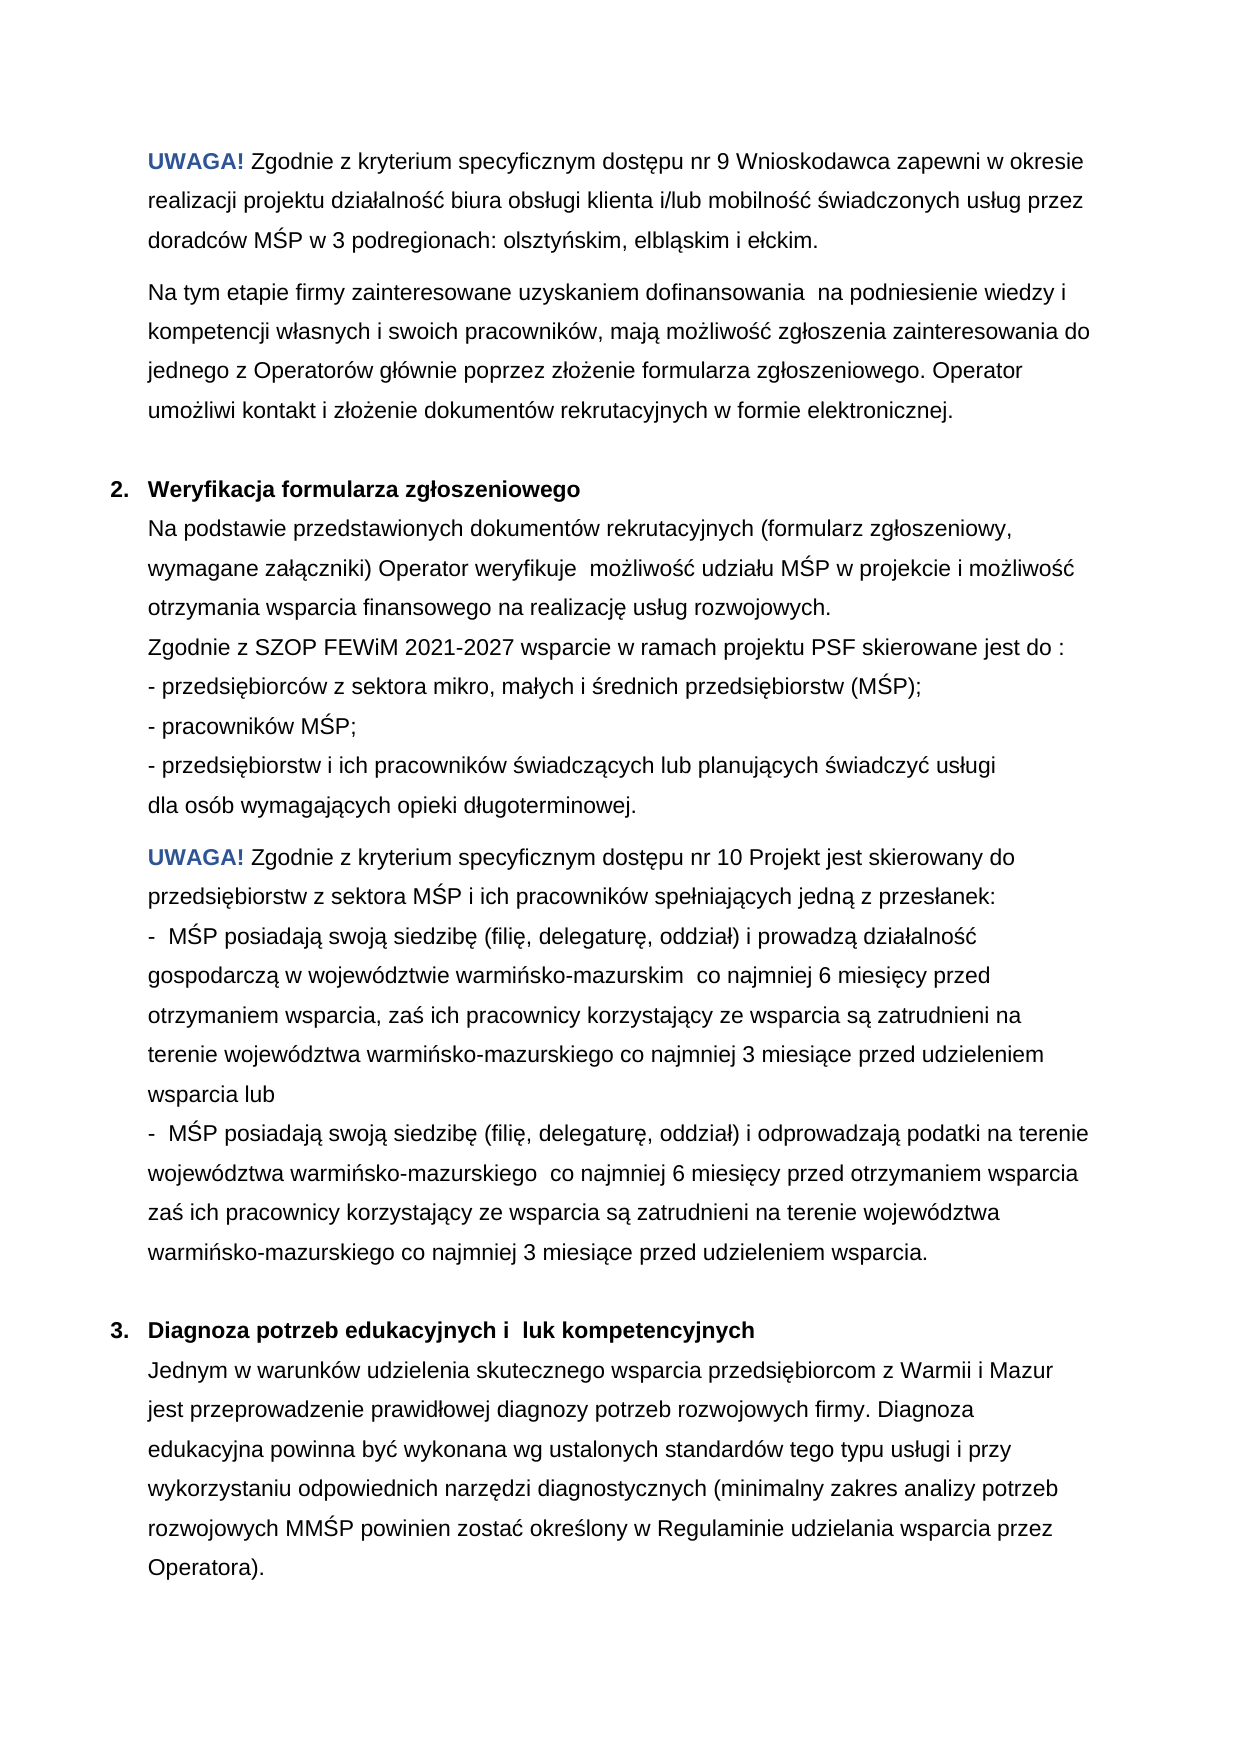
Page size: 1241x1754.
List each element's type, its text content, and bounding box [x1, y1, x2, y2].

list - przedsiębiorców z sektora mikro, małych i średnich przedsiębiorstw (MŚP); - pracowników MŚP; [148, 673, 1093, 739]
text Na tym etapie firmy zainteresowane uzyskaniem dofinansowania na podniesienie wiedzy i kompetencji własnych i swoich pracowników, mają możliwość zgłoszenia zainteresowania do jednego z Operatorów głównie poprzez złożenie formularza zgłoszeniowego. Operator umożliwi kontakt i złożenie dokumentów rekrutacyjnych w formie elektronicznej. [148, 278, 1093, 423]
list Weryfikacja formularza zgłoszeniowego [110, 476, 1093, 502]
list - przedsiębiorstw i ich pracowników świadczących lub planujących świadczyć usługi dla osób wymagających opieki długoterminowej. [148, 752, 1093, 818]
list UWAGA! Zgodnie z kryterium specyficznym dostępu nr 10 Projekt jest skierowany do przedsiębiorstw z sektora MŚP i ich pracowników spełniających jedną z przesłanek: [148, 844, 1093, 909]
list Zgodnie z SZOP FEWiM 2021-2027 wsparcie w ramach projektu PSF skierowane jest do : [148, 634, 1093, 660]
text UWAGA! Zgodnie z kryterium specyficznym dostępu nr 9 Wnioskodawca zapewni w okresie realizacji projektu działalność biura obsługi klienta i/lub mobilność świadczonych usług przez doradców MŚP w 3 podregionach: olsztyńskim, elbląskim i ełckim. [148, 148, 1093, 253]
list - MŚP posiadają swoją siedzibę (filię, delegaturę, oddział) i prowadzą działalność gospodarczą w województwie warmińsko-mazurskim co najmniej 6 miesięcy przed otrzymaniem wsparcia, zaś ich pracownicy korzystający ze wsparcia są zatrudnieni na terenie województwa warmińsko-mazurskiego co najmniej 3 miesiące przed udzieleniem wsparcia lub [148, 923, 1093, 1107]
list Na podstawie przedstawionych dokumentów rekrutacyjnych (formularz zgłoszeniowy, wymagane załączniki) Operator weryfikuje możliwość udziału MŚP w projekcie i możliwość otrzymania wsparcia finansowego na realizację usług rozwojowych. [148, 515, 1093, 621]
list Jednym w warunków udzielenia skutecznego wsparcia przedsiębiorcom z Warmii i Mazur jest przeprowadzenie prawidłowej diagnozy potrzeb rozwojowych firmy. Diagnoza edukacyjna powinna być wykonana wg ustalonych standardów tego typu usługi i przy wykorzystaniu odpowiednich narzędzi diagnostycznych (minimalny zakres analizy potrzeb rozwojowych MMŚP powinien zostać określony w Regulaminie udzielania wsparcia przez Operatora). [148, 1357, 1093, 1581]
list - MŚP posiadają swoją siedzibę (filię, delegaturę, oddział) i odprowadzają podatki na terenie województwa warmińsko-mazurskiego co najmniej 6 miesięcy przed otrzymaniem wsparcia zaś ich pracownicy korzystający ze wsparcia są zatrudnieni na terenie województwa warmińsko-mazurskiego co najmniej 3 miesiące przed udzieleniem wsparcia. [148, 1120, 1093, 1265]
list Diagnoza potrzeb edukacyjnych i luk kompetencyjnych [110, 1317, 1093, 1344]
